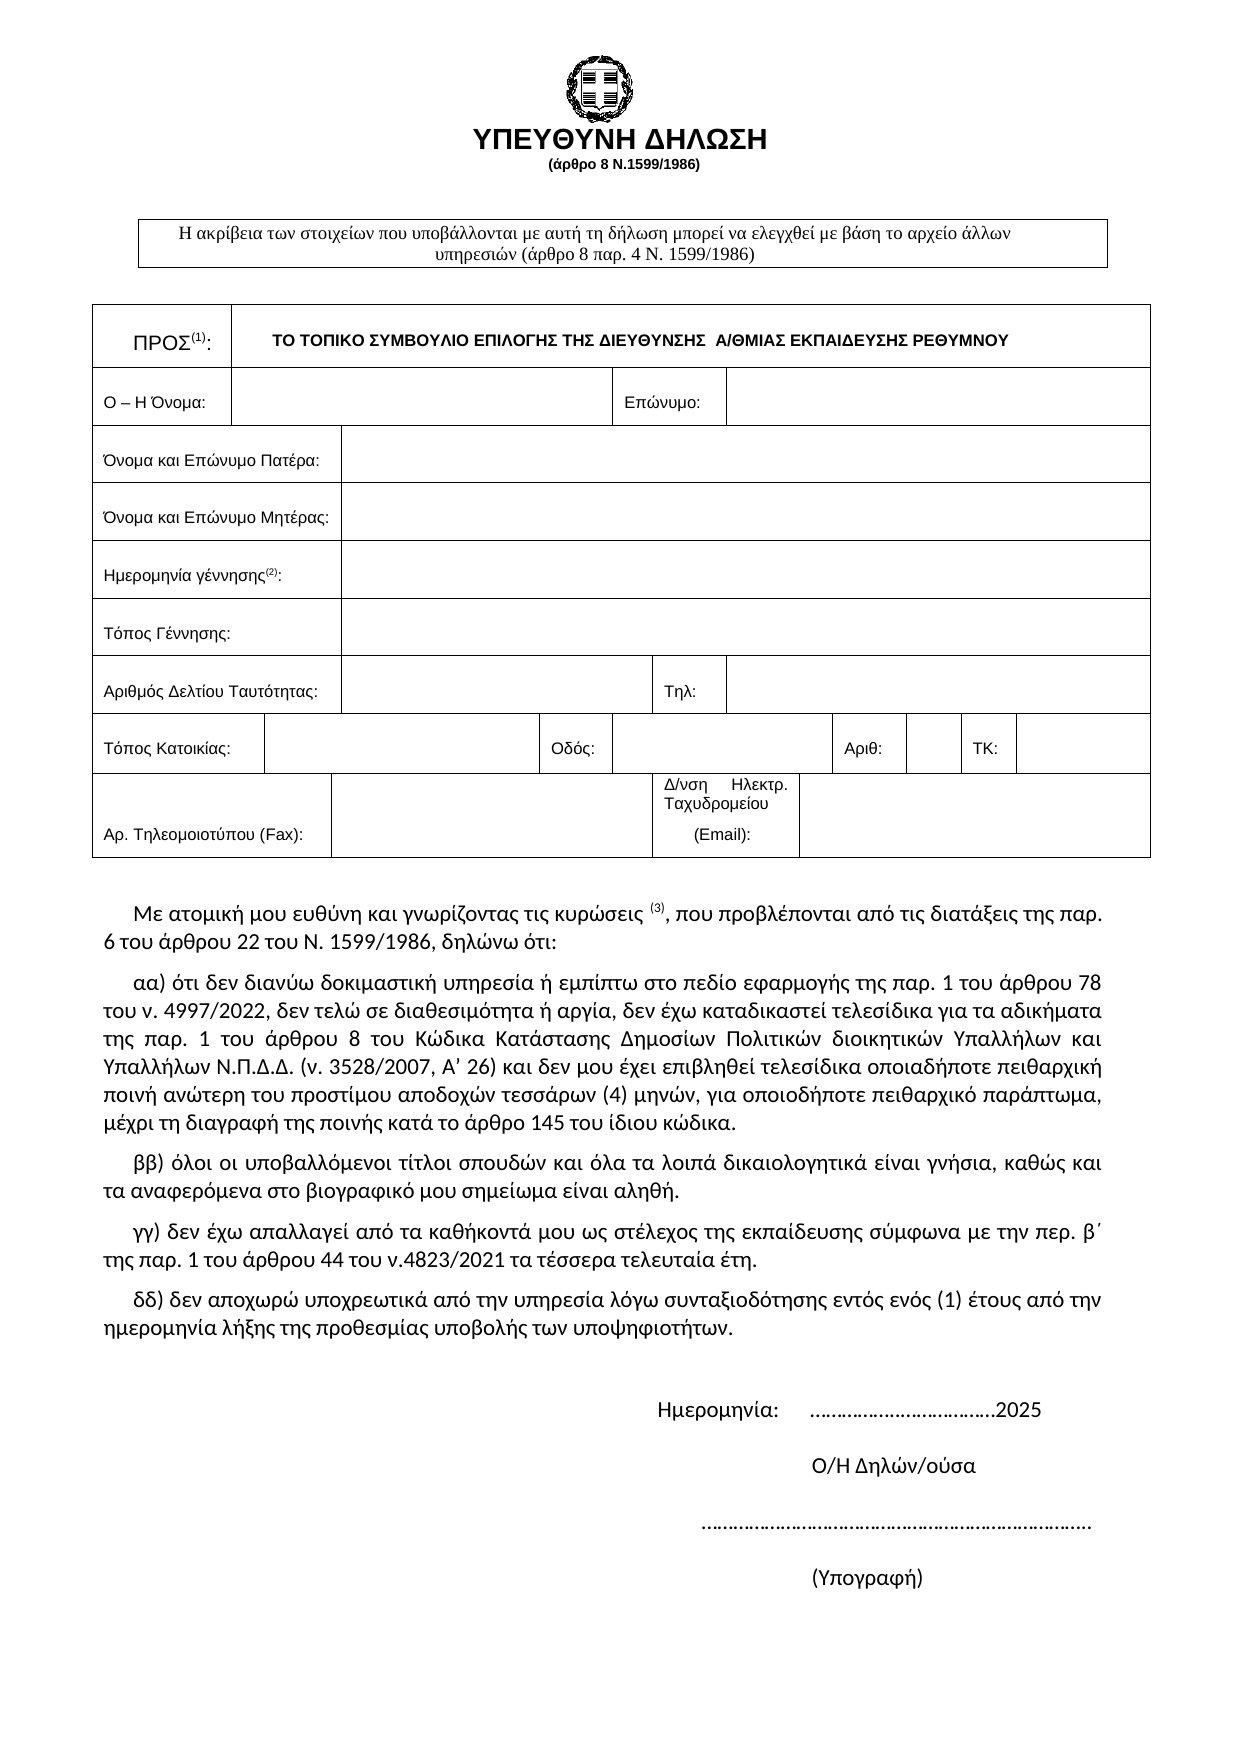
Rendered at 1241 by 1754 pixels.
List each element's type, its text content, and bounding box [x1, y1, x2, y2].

table_cell [232, 368, 612, 424]
text Ο/Η Δηλών/ούσα [148, 1451, 1042, 1479]
table_cell Όνομα και Επώνυμο Μητέρας: [93, 483, 341, 540]
table_cell [342, 541, 1150, 598]
table_cell [342, 483, 1150, 540]
text ……………………………………………………………….. [148, 1507, 1092, 1535]
text Ημερομηνία: ……………..………………2025 [148, 1395, 1042, 1423]
table_cell Ημερομηνία γέννησης(2): [93, 541, 341, 598]
table_cell [332, 774, 652, 857]
table_cell Αριθ: [833, 714, 906, 773]
table_cell Τηλ: [653, 656, 726, 713]
table_cell [907, 714, 961, 773]
table_cell Τόπος Κατοικίας: [93, 714, 264, 773]
table_cell Ο – Η Όνομα: [93, 368, 231, 424]
table_cell ΤΚ: [962, 714, 1016, 773]
table_header ΠΡΟΣ(1): [93, 305, 231, 367]
table_cell Αρ. Τηλεομοιοτύπου (Fax): [93, 774, 331, 857]
table_cell [613, 714, 832, 773]
subtitle ΥΠΕΥΘΥΝΗ ΔΗΛΩΣΗ [148, 122, 1092, 156]
subtitle (άρθρο 8 Ν.1599/1986) [148, 156, 1092, 184]
table_cell [342, 599, 1150, 655]
table_cell [727, 368, 1150, 424]
table_cell [342, 426, 1150, 482]
table_cell Με ατομική μου ευθύνη και γνωρίζοντας τις κυρώσεις (3), που προβλέπονται από τις διατάξεις της παρ. 6 του άρθρου 22 του Ν. 1599/1986, δηλώνω ότι: αα) ότι δεν διανύω δοκιμαστική υπηρεσία ή εμπίπτω στο πεδίο εφαρμογής της παρ. 1 του άρθρου 78 του ν. 4997/2022, δεν τελώ σε διαθεσιμότητα ή αργία, δεν έχω καταδικαστεί τελεσίδικα για τα αδικήματα της παρ. 1 του άρθρου 8 του Κώδικα Κατάστασης Δημοσίων Πολιτικών διοικητικών Υπαλλήλων και Υπαλλήλων Ν.Π.Δ.Δ. (ν. 3528/2007, Α’ 26) και δεν μου έχει επιβληθεί τελεσίδικα οποιαδήποτε πειθαρχική ποινή ανώτερη του προστίμου αποδοχών τεσσάρων (4) μηνών, για οποιοδήποτε πειθαρχικό παράπτωμα, μέχρι τη διαγραφή της ποινής κατά το άρθρο 145 του ίδιου κώδικα. ββ) όλοι οι υποβαλλόμενοι τίτλοι σπουδών και όλα τα λοιπά δικαιολογητικά είναι γνήσια, καθώς και τα αναφερόμενα στο βιογραφικό μου σημείωμα είναι αληθή. γγ) δεν έχω απαλλαγεί από τα καθήκοντά μου ως στέλεχος της εκπαίδευσης σύμφωνα με την περ. β΄ της παρ. 1 του άρθρου 44 του ν.4823/2021 τα τέσσερα τελευταία έτη. δδ) δεν αποχωρώ υποχρεωτικά από την υπηρεσία λόγω συνταξιοδότησης εντός ενός (1) έτους από την ημερομηνία λήξης της προθεσμίας υποβολής των υποψηφιοτήτων. [92, 858, 1128, 1395]
table_header ΤΟ ΤΟΠΙΚΟ ΣΥΜΒΟΥΛΙΟ ΕΠΙΛΟΓΗΣ ΤΗΣ ΔΙΕΥΘΥΝΣΗΣ Α/ΘΜΙΑΣ ΕΚΠΑΙΔΕΥΣΗΣ ΡΕΘΥΜΝΟΥ [232, 305, 1150, 367]
text Η ακρίβεια των στοιχείων που υποβάλλονται με αυτή τη δήλωση μπορεί να ελεγχθεί με βάση το αρχείο άλλων υπηρεσιών (άρθρο 8 παρ. 4 Ν. 1599/1986) [139, 220, 1107, 267]
text (Υπογραφή) [148, 1563, 1034, 1591]
table_cell [727, 656, 1150, 713]
table_cell Επώνυμο: [613, 368, 726, 424]
table_cell [1017, 714, 1150, 773]
table_cell Τόπος Γέννησης: [93, 599, 341, 655]
table_cell [265, 714, 539, 773]
table_cell Δ/νση Ηλεκτρ. Ταχυδρομείου (Εmail): [653, 774, 799, 857]
table_cell [800, 774, 1150, 857]
table_cell Οδός: [540, 714, 612, 773]
table_cell [342, 656, 652, 713]
table_cell Αριθμός Δελτίου Ταυτότητας: [93, 656, 341, 713]
table_cell Όνομα και Επώνυμο Πατέρα: [93, 426, 341, 482]
picture [564, 54, 635, 122]
